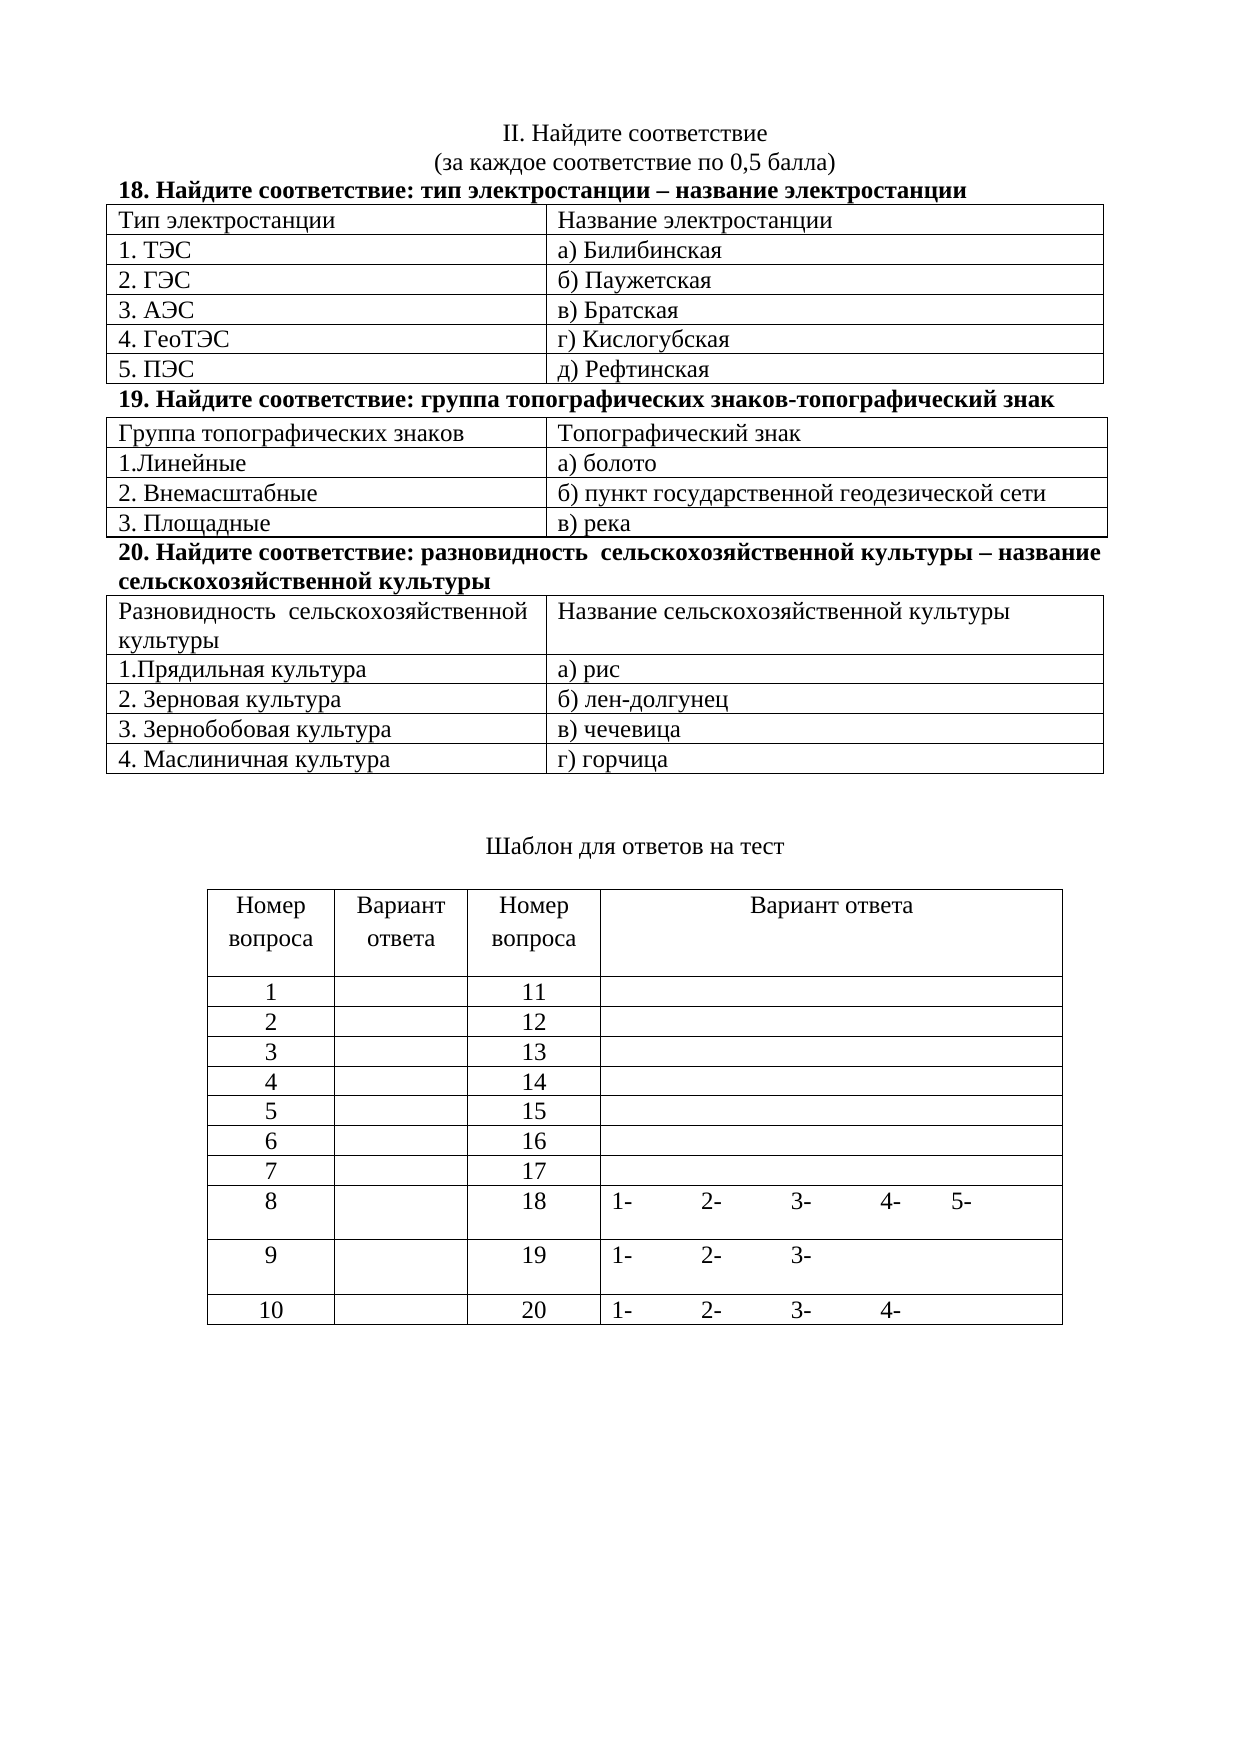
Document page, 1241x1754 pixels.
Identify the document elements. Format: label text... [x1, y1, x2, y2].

table_header Тип электростанции [107, 205, 546, 234]
table_cell г) горчица [547, 744, 1103, 773]
table_cell 1- 2- 3- [601, 1240, 1062, 1294]
table_header Вариант ответа [335, 890, 467, 976]
text II. Найдите соответствие [118, 118, 1152, 147]
table_cell [601, 977, 1062, 1006]
table_cell 17 [468, 1156, 600, 1185]
table_cell г) Кислогубская [547, 325, 1103, 353]
table_header Название электростанции [547, 205, 1103, 234]
text Шаблон для ответов на тест [118, 831, 1152, 860]
table_cell а) болото [547, 448, 1107, 477]
table_cell [601, 1156, 1062, 1185]
table_cell 13 [468, 1037, 600, 1066]
table_cell а) рис [547, 655, 1103, 683]
table_header Название сельскохозяйственной культуры [547, 596, 1103, 653]
table_header Группа топографических знаков [107, 418, 546, 447]
table_cell 2. ГЭС [107, 265, 546, 294]
table_cell [601, 1096, 1062, 1125]
table_cell [335, 1240, 467, 1294]
table_cell [335, 1037, 467, 1066]
table_cell 1 [208, 977, 334, 1006]
table_cell 4. Маслиничная культура [107, 744, 546, 773]
table_cell 8 [208, 1186, 334, 1239]
text 18. Найдите соответствие: тип электростанции – название электростанции [118, 176, 1152, 204]
table_cell [335, 977, 467, 1006]
table_cell 6 [208, 1126, 334, 1155]
table_cell в) Братская [547, 295, 1103, 323]
table_cell 20 [468, 1295, 600, 1323]
table_cell [601, 1067, 1062, 1095]
table_header Номер вопроса [468, 890, 600, 976]
table_cell б) Паужетская [547, 265, 1103, 294]
table_cell [335, 1126, 467, 1155]
table_cell 4 [208, 1067, 334, 1095]
table_cell 18 [468, 1186, 600, 1239]
table_cell [335, 1186, 467, 1239]
table_cell [601, 1126, 1062, 1155]
table_cell в) чечевица [547, 714, 1103, 743]
table_cell [335, 1096, 467, 1125]
table_cell [335, 1156, 467, 1185]
table_cell [335, 1295, 467, 1323]
table_header Топографический знак [547, 418, 1107, 447]
table_cell б) лен-долгунец [547, 684, 1103, 713]
table_cell 1. ТЭС [107, 235, 546, 264]
table_cell 19 [468, 1240, 600, 1294]
table_cell 5 [208, 1096, 334, 1125]
table_cell 1.Прядильная культура [107, 655, 546, 683]
table_cell 2. Зерновая культура [107, 684, 546, 713]
table_cell д) Рефтинская [547, 354, 1103, 383]
table_cell 3. Площадные [107, 508, 546, 536]
table_cell а) Билибинская [547, 235, 1103, 264]
table_cell [335, 1007, 467, 1036]
table_cell б) пункт государственной геодезической сети [547, 478, 1107, 507]
table_cell 10 [208, 1295, 334, 1323]
table_cell [601, 1007, 1062, 1036]
table_header Номер вопроса [208, 890, 334, 976]
table_cell 3. Зернобобовая культура [107, 714, 546, 743]
table_cell 2 [208, 1007, 334, 1036]
table_cell [601, 1037, 1062, 1066]
table_cell 9 [208, 1240, 334, 1294]
table_header Разновидность сельскохозяйственной культуры [107, 596, 546, 653]
table_cell 1- 2- 3- 4- [601, 1295, 1062, 1323]
table_cell 4. ГеоТЭС [107, 325, 546, 353]
table_cell 3 [208, 1037, 334, 1066]
table_cell [335, 1067, 467, 1095]
table_cell 14 [468, 1067, 600, 1095]
table_cell 16 [468, 1126, 600, 1155]
table_cell 12 [468, 1007, 600, 1036]
table_cell 3. АЭС [107, 295, 546, 323]
table_cell 5. ПЭС [107, 354, 546, 383]
table_cell 1.Линейные [107, 448, 546, 477]
text 20. Найдите соответствие: разновидность сельскохозяйственной культуры – название сельскохозяйственной культуры [118, 537, 1152, 595]
table_header Вариант ответа [601, 890, 1062, 976]
table_cell в) река [547, 508, 1107, 536]
text (за каждое соответствие по 0,5 балла) [118, 147, 1152, 176]
table_cell 1- 2- 3- 4- 5- [601, 1186, 1062, 1239]
table_cell 2. Внемасштабные [107, 478, 546, 507]
table_cell 15 [468, 1096, 600, 1125]
text 19. Найдите соответствие: группа топографических знаков-топографический знак [118, 384, 1152, 413]
table_cell 11 [468, 977, 600, 1006]
table_cell 7 [208, 1156, 334, 1185]
